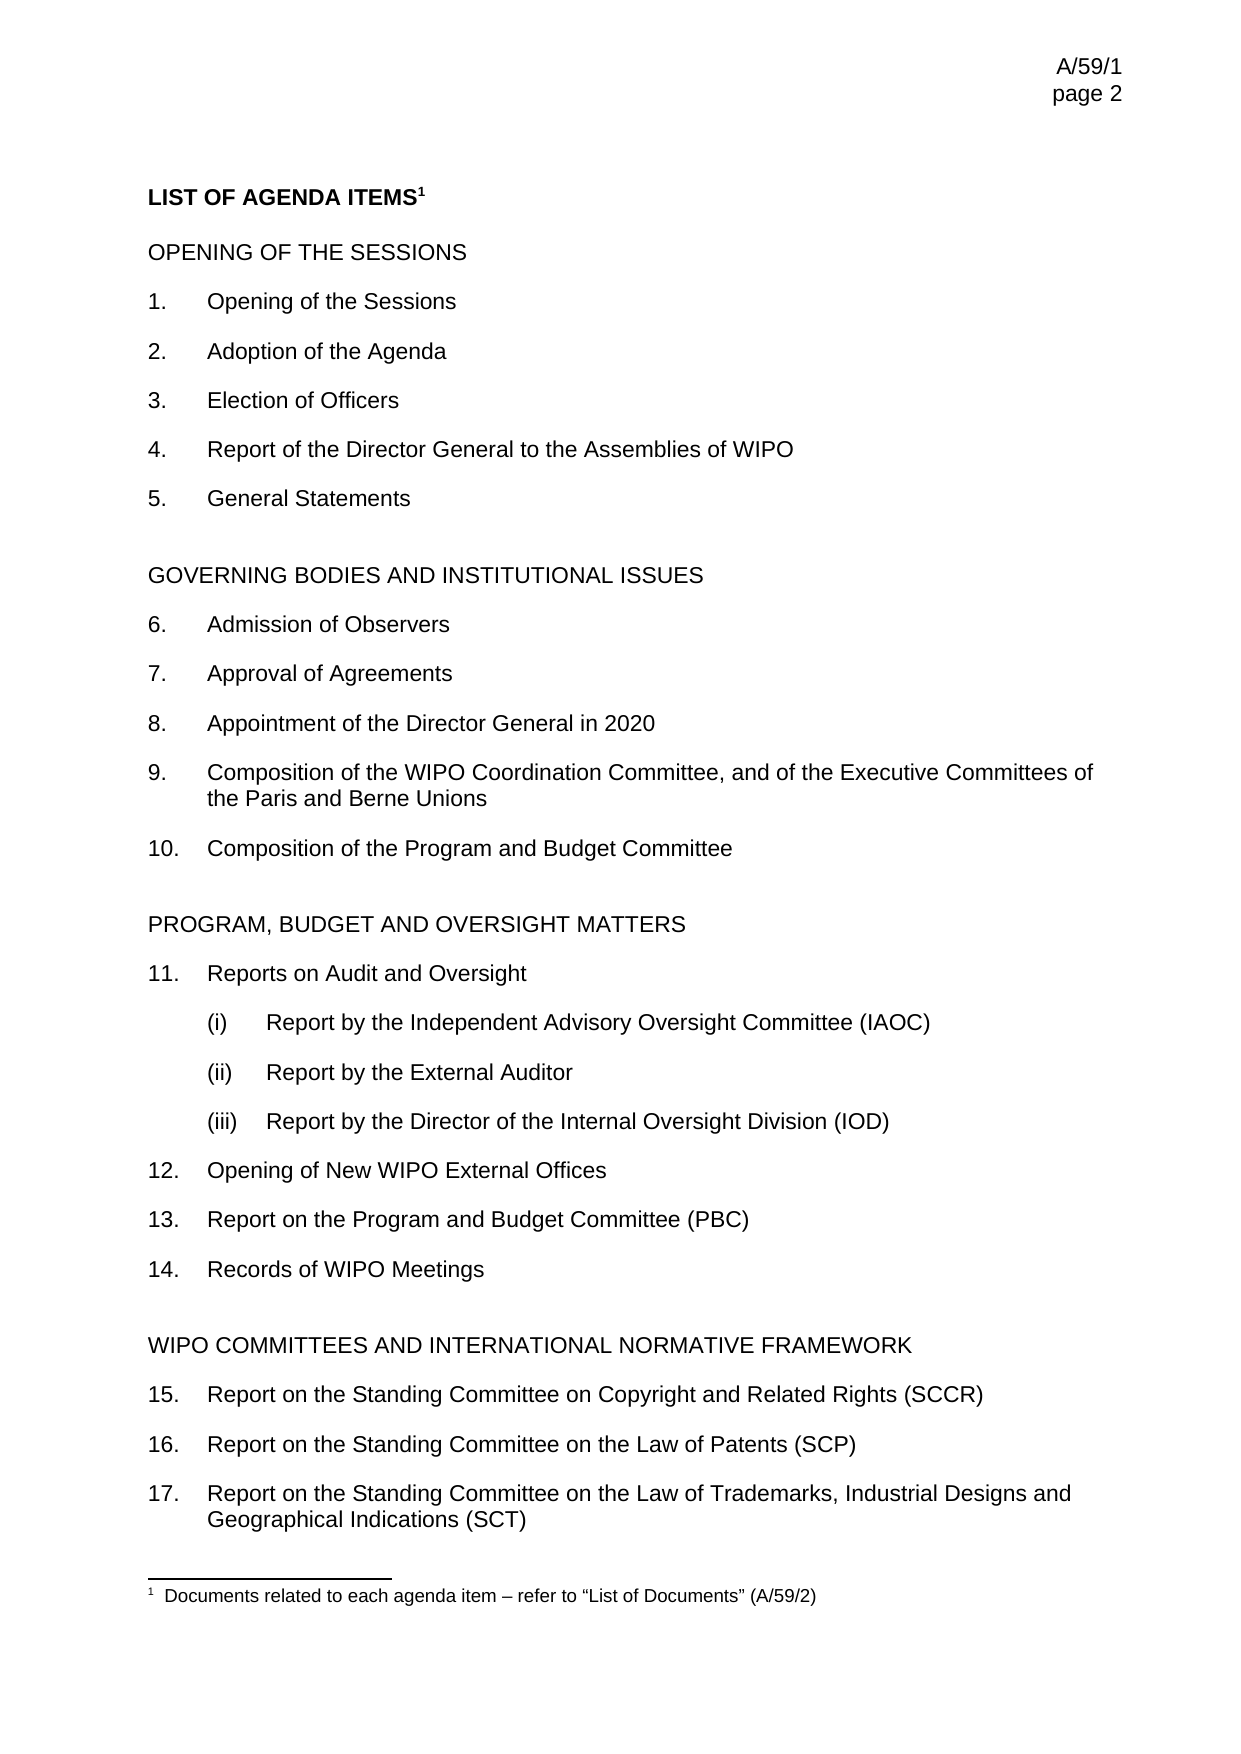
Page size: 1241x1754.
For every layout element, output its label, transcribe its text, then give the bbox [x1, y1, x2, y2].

text (iii) Report by the Director of the Internal Oversight Division (IOD) [207, 1108, 1122, 1134]
list Report on the Program and Budget Committee (PBC) [148, 1206, 1122, 1233]
subtitle LIST OF AGENDA ITEMS [148, 183, 1122, 210]
subtitle WIPO COMMITTEES AND INTERNATIONAL NORMATIVE FRAMEWORK [148, 1332, 1122, 1358]
list Appointment of the Director General in 2020 [148, 709, 1122, 736]
list Report on the Standing Committee on the Law of Patents (SCP) [148, 1431, 1122, 1457]
list Report on the Standing Committee on the Law of Trademarks, Industrial Designs and Geographical Indications (SCT) [148, 1480, 1122, 1533]
list Adoption of the Agenda [148, 338, 1122, 364]
subtitle PROGRAM, BUDGET AND OVERSIGHT MATTERS [148, 911, 1122, 937]
list Opening of New WIPO External Offices [148, 1157, 1122, 1183]
list Report on the Standing Committee on Copyright and Related Rights (SCCR) [148, 1381, 1122, 1408]
list Composition of the WIPO Coordination Committee, and of the Executive Committees of the Paris and Berne Unions [148, 759, 1122, 812]
list Opening of the Sessions [148, 288, 1122, 315]
list Admission of Observers [148, 611, 1122, 637]
list General Statements [148, 485, 1122, 512]
list Reports on Audit and Oversight [148, 960, 1122, 986]
list Composition of the Program and Budget Committee [148, 834, 1122, 861]
subtitle GOVERNING BODIES AND INSTITUTIONAL ISSUES [148, 562, 1122, 588]
list Report of the Director General to the Assemblies of WIPO [148, 436, 1122, 462]
list Approval of Agreements [148, 660, 1122, 687]
subtitle OPENING OF THE SESSIONS [148, 239, 1122, 265]
text (i) Report by the Independent Advisory Oversight Committee (IAOC) [207, 1009, 1122, 1036]
text (ii) Report by the External Auditor [207, 1059, 1122, 1085]
list Election of Officers [148, 387, 1122, 413]
text Records of WIPO Meetings [148, 1256, 1122, 1282]
